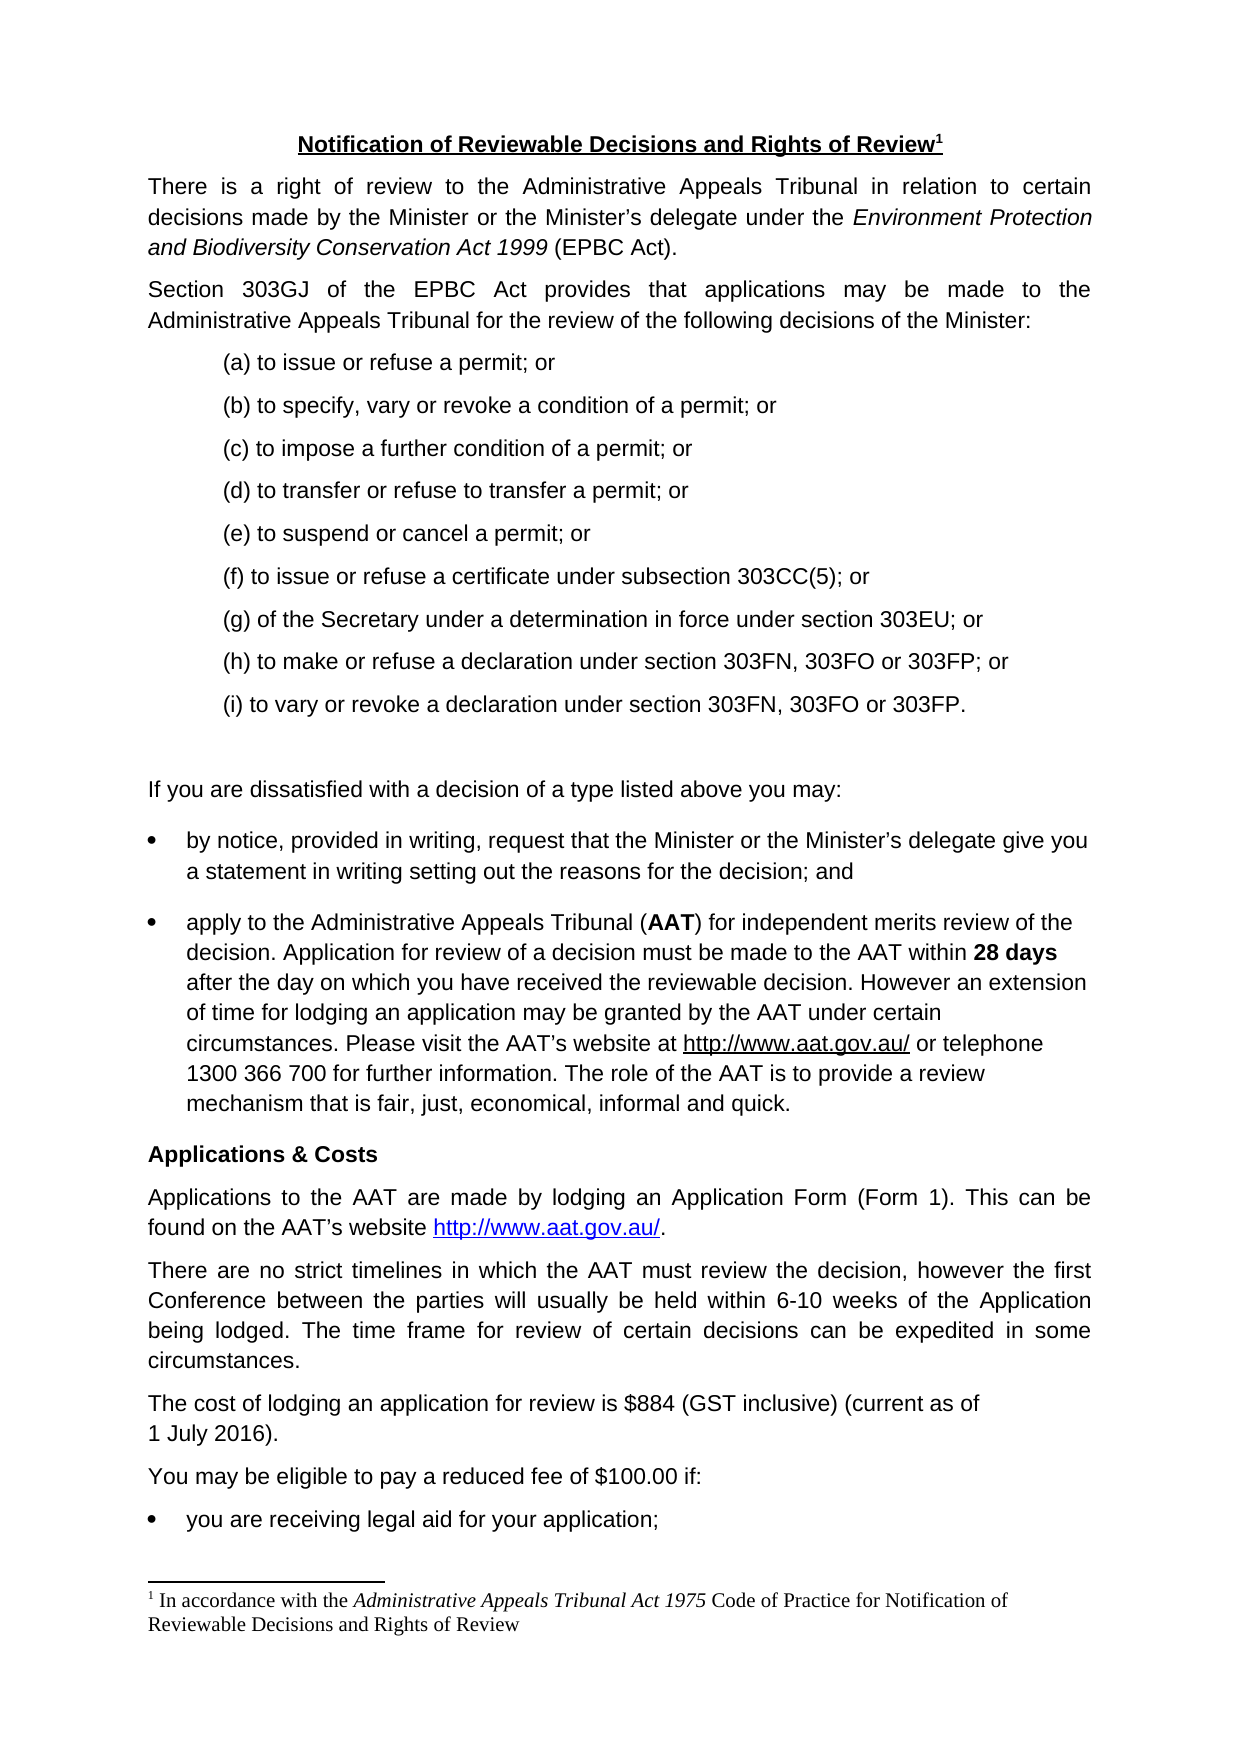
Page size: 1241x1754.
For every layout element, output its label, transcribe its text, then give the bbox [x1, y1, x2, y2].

text (d) to transfer or refuse to transfer a permit; or [223, 477, 1092, 504]
text (g) of the Secretary under a determination in force under section 303EU; or [223, 606, 1092, 632]
list you are receiving legal aid for your application; [148, 1506, 1092, 1532]
text There are no strict timelines in which the AAT must review the decision, however the first Conference between the parties will usually be held within 6-10 weeks of the Application being lodged. The time frame for review of certain decisions can be expedited in some circumstances. [148, 1257, 1092, 1374]
list apply to the Administrative Appeals Tribunal (AAT) for independent merits review of the decision. Application for review of a decision must be made to the AAT within 28 days after the day on which you have received the reviewable decision. However an extension of time for lodging an application may be granted by the AAT under certain circumstances. Please visit the AAT’s website at http://www.aat.gov.au/ or telephone 1300 366 700 for further information. The role of the AAT is to provide a review mechanism that is fair, just, economical, informal and quick. [148, 909, 1092, 1116]
text (h) to make or refuse a declaration under section 303FN, 303FO or 303FP; or [223, 648, 1092, 675]
list by notice, provided in writing, request that the Minister or the Minister’s delegate give you a statement in writing setting out the reasons for the decision; and [148, 827, 1092, 884]
text You may be eligible to pay a reduced fee of $100.00 if: [148, 1463, 1092, 1489]
text (e) to suspend or cancel a permit; or [223, 520, 1092, 547]
text (b) to specify, vary or revoke a condition of a permit; or [223, 392, 1092, 418]
text (a) to issue or refuse a permit; or [223, 349, 1092, 376]
text The cost of lodging an application for review is $884 (GST inclusive) (current as of 1 July 2016). [148, 1390, 1092, 1447]
list If you are dissatisfied with a decision of a type listed above you may: [148, 776, 1092, 803]
text (c) to impose a further condition of a permit; or [223, 435, 1092, 461]
text (f) to issue or refuse a certificate under subsection 303CC(5); or [223, 563, 1092, 589]
text There is a right of review to the Administrative Appeals Tribunal in relation to certain decisions made by the Minister or the Minister’s delegate under the Environment Protection and Biodiversity Conservation Act 1999 (EPBC Act). [148, 173, 1092, 260]
text Applications to the AAT are made by lodging an Application Form (Form 1). This can be found on the AAT’s website http://www.aat.gov.au/. [148, 1184, 1092, 1240]
text (i) to vary or revoke a declaration under section 303FN, 303FO or 303FP. [223, 691, 1092, 717]
text Section 303GJ of the EPBC Act provides that applications may be made to the Administrative Appeals Tribunal for the review of the following decisions of the Minister: [148, 276, 1092, 333]
text Applications & Costs [148, 1141, 1092, 1167]
text Notification of Reviewable Decisions and Rights of Review [148, 131, 1092, 157]
